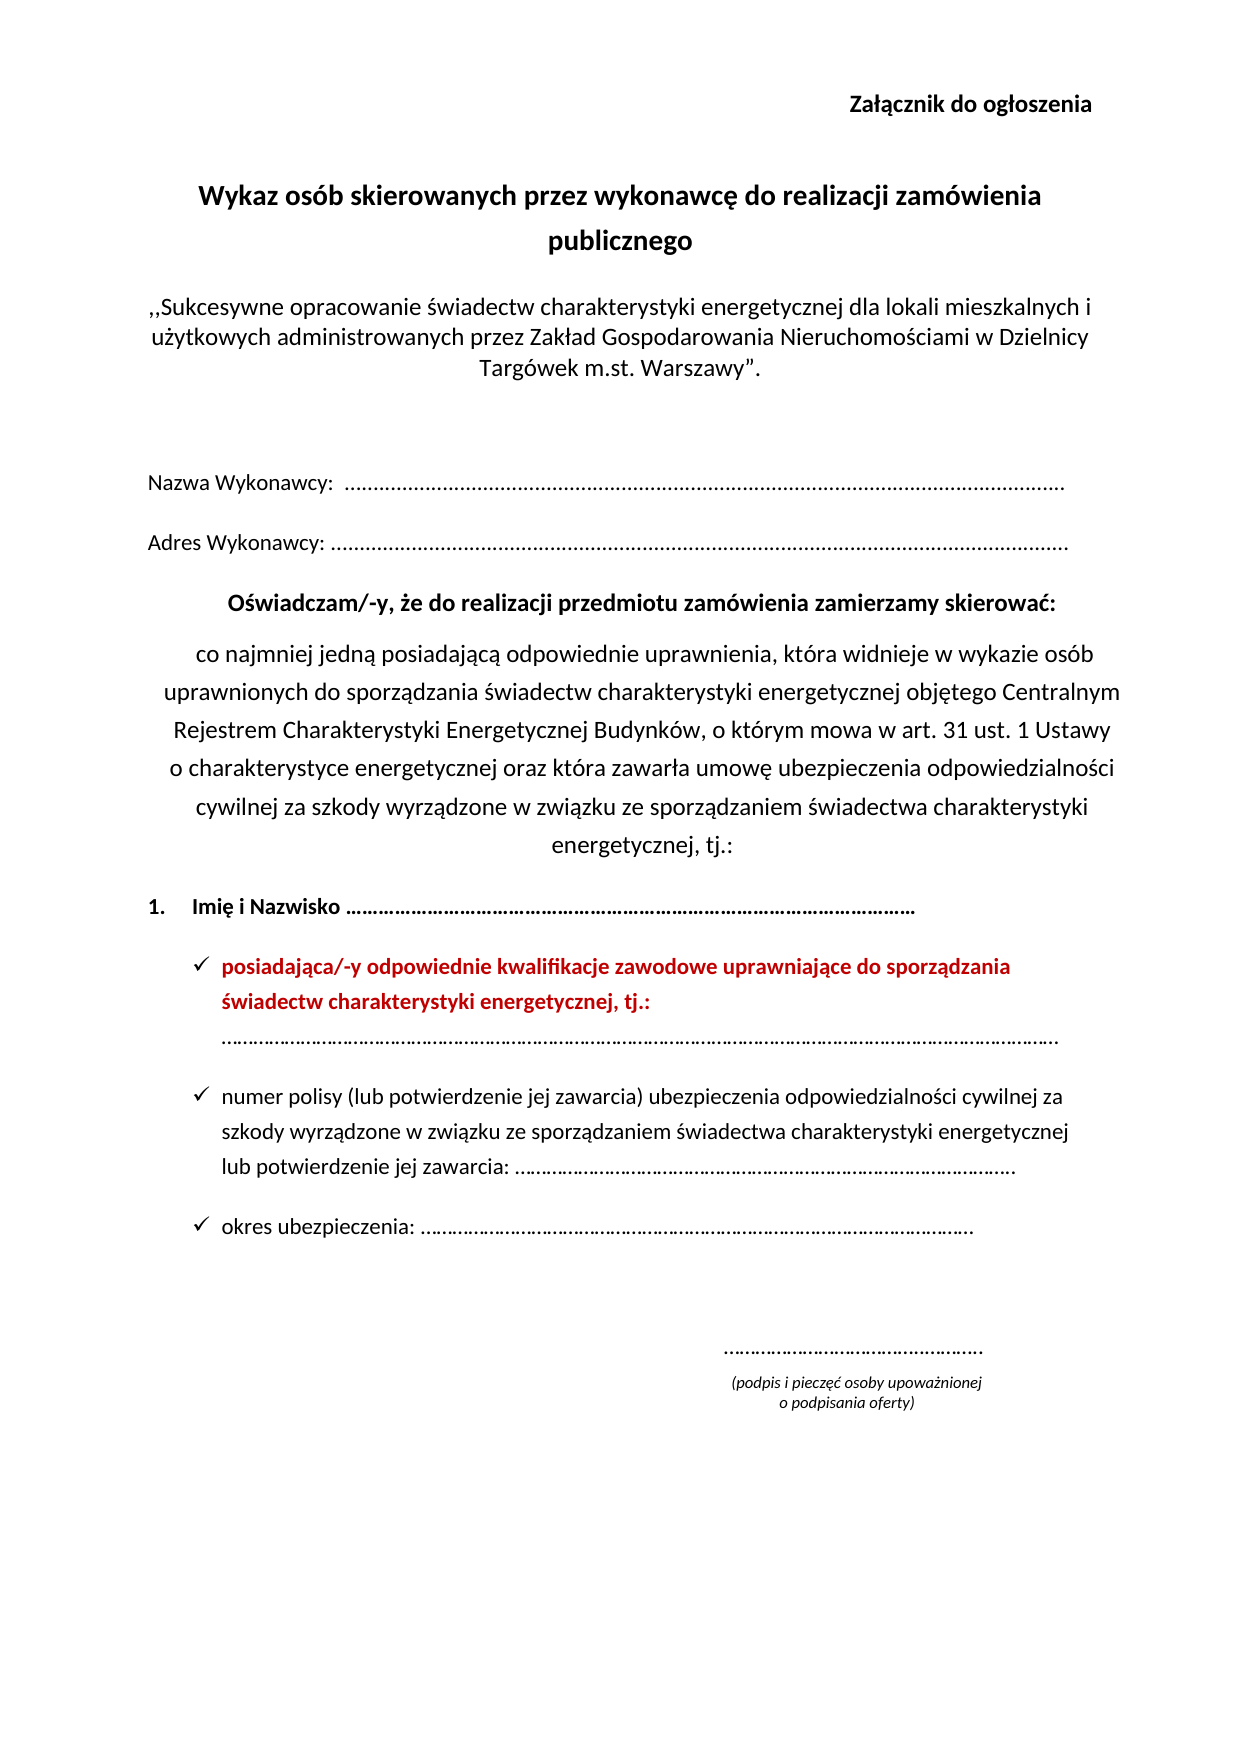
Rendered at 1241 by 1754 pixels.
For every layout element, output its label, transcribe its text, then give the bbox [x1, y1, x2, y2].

list numer polisy (lub potwierdzenie jej zawarcia) ubezpieczenia odpowiedzialności cywilnej za szkody wyrządzone w związku ze sporządzaniem świadectwa charakterystyki energetycznej lub potwierdzenie jej zawarcia: ………………………………………………………………………………….. [192, 1082, 1093, 1180]
text Nazwa Wykonawcy: ............................................................................................................................. [148, 468, 1093, 496]
text (podpis i pieczęć osoby upoważnionej o podpisania oferty) [650, 1372, 1093, 1413]
list Imię i Nazwisko …………………………………………………………………………………………… [148, 892, 1093, 920]
text ………………………………..……….. [723, 1332, 1093, 1360]
text ,,Sukcesywne opracowanie świadectw charakterystyki energetycznej dla lokali mieszkalnych i użytkowych administrowanych przez Zakład Gospodarowania Nieruchomościami w Dzielnicy Targówek m.st. Warszawy”. [148, 291, 1093, 383]
text Załącznik do ogłoszenia [148, 89, 1093, 119]
list posiadająca/-y odpowiednie kwalifikacje zawodowe uprawniające do sporządzania świadectw charakterystyki energetycznej, tj.: …………………………………………………………………………………………………………………………………………… [192, 952, 1093, 1050]
text Adres Wykonawcy: ................................................................................................................................ [148, 528, 1093, 556]
text Wykaz osób skierowanych przez wykonawcę do realizacji zamówienia publicznego [148, 177, 1093, 257]
list okres ubezpieczenia: …………………………………………………………………………………………… [192, 1212, 1093, 1240]
text Oświadczam/-y, że do realizacji przedmiotu zamówienia zamierzamy skierować: [148, 588, 1137, 618]
text co najmniej jedną posiadającą odpowiednie uprawnienia, która widnieje w wykazie osób uprawnionych do sporządzania świadectw charakterystyki energetycznej objętego Centralnym Rejestrem Charakterystyki Energetycznej Budynków, o którym mowa w art. 31 ust. 1 Ustawy o charakterystyce energetycznej oraz która zawarła umowę ubezpieczenia odpowiedzialności cywilnej za szkody wyrządzone w związku ze sporządzaniem świadectwa charakterystyki energetycznej, tj.: [148, 638, 1137, 859]
